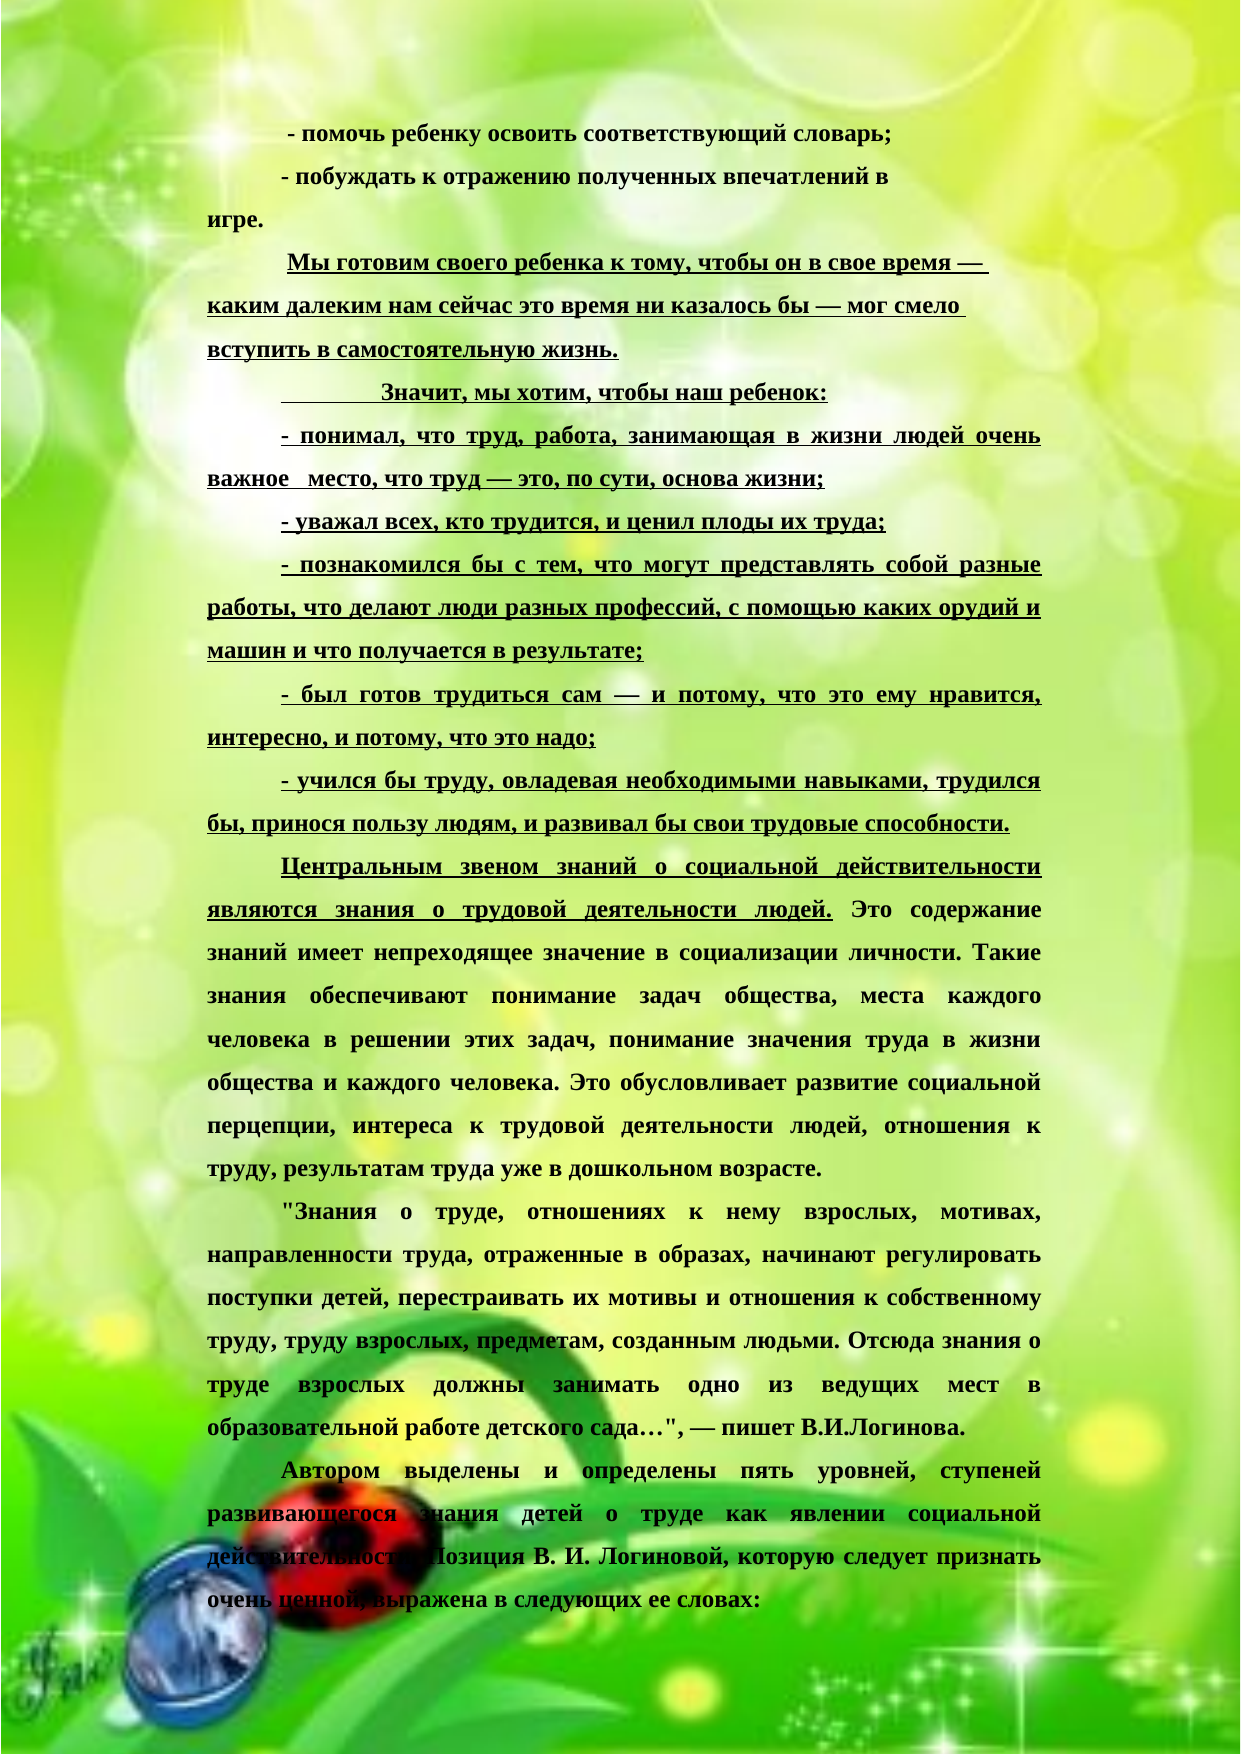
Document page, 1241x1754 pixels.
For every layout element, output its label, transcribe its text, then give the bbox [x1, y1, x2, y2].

text Значит, мы хотим, чтобы наш ребенок: [207, 377, 1042, 406]
text - помочь ребенку освоить соответствующий словарь; [207, 118, 1042, 147]
text Мы готовим своего ребенка к тому, чтобы он в свое время — каким далеким нам сейчас это время ни казалось бы — мог смело вступить в самостоятельную жизнь. [207, 247, 1042, 362]
text - побуждать к отражению полученных впечатлений в игре. [207, 161, 1042, 233]
text - уважал всех, кто трудится, и ценил плоды их труда; [207, 506, 1042, 535]
text - учился бы труду, овладевая необходимыми навыками, трудился бы, принося пользу людям, и развивал бы свои трудовые способности. [207, 765, 1042, 837]
text "Знания о труде, отношениях к нему взрослых, мотивах, направленности труда, отраженные в образах, начинают регулировать поступки детей, перестраивать их мотивы и отношения к собственному труду, труду взрослых, предметам, созданным людьми. Отсюда знания о труде взрослых должны занимать одно из ведущих мест в образовательной работе детского сада…", — пишет В.И.Логинова. [207, 1196, 1042, 1441]
text - понимал, что труд, работа, занимающая в жизни людей очень важное место, что труд — это, по сути, основа жизни; [207, 420, 1042, 492]
text - был готов трудиться сам — и потому, что это ему нравится, интересно, и потому, что это надо; [207, 679, 1042, 751]
text - познакомился бы с тем, что могут представлять собой разные работы, что делают люди разных профессий, с помощью каких орудий и машин и что получается в результате; [207, 549, 1042, 664]
text Автором выделены и определены пять уровней, ступеней развивающегося знания детей о труде как явлении социальной действительности. Позиция В. И. Логиновой, которую следует признать очень ценной, выражена в следующих ее словах: [207, 1455, 1042, 1613]
text Центральным звеном знаний о социальной действительности являются знания о трудовой деятельности людей. Это содержание знаний имеет непреходящее значение в социализации личности. Такие знания обеспечивают понимание задач общества, места каждого человека в решении этих задач, понимание значения труда в жизни общества и каждого человека. Это обусловливает развитие социальной перцепции, интереса к трудовой деятельности людей, отношения к труду, результатам труда уже в дошкольном возрасте. [207, 851, 1042, 1182]
picture [1, 0, 1241, 1754]
